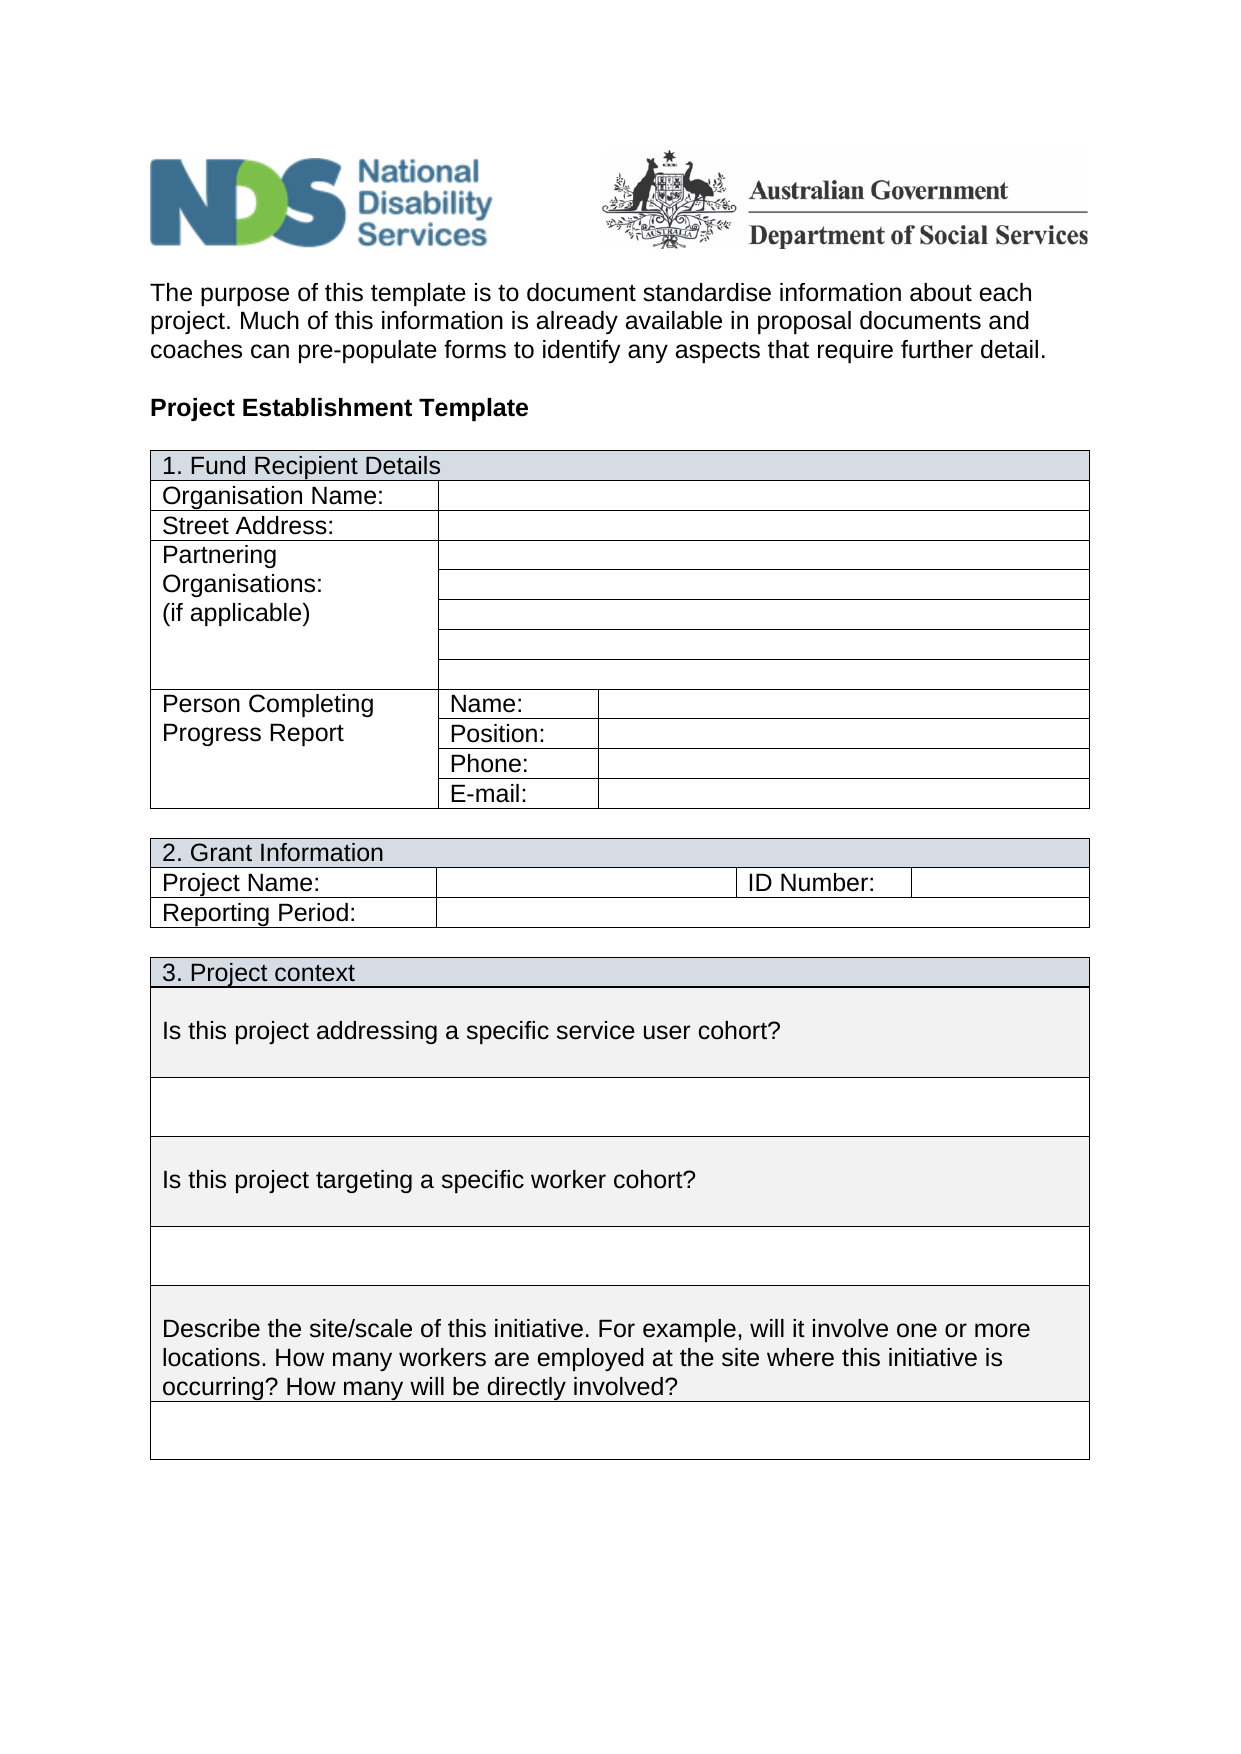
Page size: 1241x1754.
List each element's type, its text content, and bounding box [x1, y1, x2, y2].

table_cell Person Completing Progress Report [151, 690, 438, 808]
table_cell Is this project addressing a specific service user cohort? [151, 988, 1089, 1077]
table_cell [151, 1227, 1089, 1285]
table_cell [439, 630, 1089, 659]
table_cell [599, 719, 1089, 748]
table_cell Describe the site/scale of this initiative. For example, will it involve one or more locations. How many workers are employed at the site where this initiative is occurring? How many will be directly involved? [151, 1286, 1089, 1401]
table_cell Partnering Organisations: (if applicable) [151, 541, 438, 688]
table_header 2. Grant Information [151, 839, 1089, 867]
table_cell [439, 541, 1089, 569]
table_cell [439, 660, 1089, 688]
table_header 1. Fund Recipient Details [151, 451, 1089, 480]
table_cell Name: [439, 690, 598, 718]
table_cell Position: [439, 719, 598, 748]
table_cell [151, 1402, 1089, 1459]
text The purpose of this template is to document standardise information about each project. Much of this information is already available in proposal documents and coaches can pre-populate forms to identify any aspects that require further detail. [150, 278, 1090, 364]
table_header 3. Project context [151, 958, 1089, 986]
table_cell Is this project targeting a specific worker cohort? [151, 1137, 1089, 1226]
table_cell [599, 690, 1089, 718]
picture [150, 158, 494, 249]
table_cell [151, 1078, 1089, 1136]
table_cell [439, 570, 1089, 599]
table_cell Street Address: [151, 511, 438, 539]
table_cell Phone: [439, 749, 598, 778]
table_cell Project Name: [151, 868, 436, 897]
table_cell [439, 511, 1089, 539]
text Project Establishment Template [150, 393, 1090, 421]
table_cell [599, 749, 1089, 778]
table_cell [437, 898, 1089, 927]
picture [602, 150, 1088, 249]
table_cell [599, 779, 1089, 808]
table_cell Organisation Name: [151, 481, 438, 510]
table_cell Reporting Period: [151, 898, 436, 927]
table_cell E-mail: [439, 779, 598, 808]
table_cell ID Number: [737, 868, 911, 897]
table_cell [439, 481, 1089, 510]
table_cell [437, 868, 736, 897]
table_cell [439, 600, 1089, 629]
table_cell [912, 868, 1089, 897]
